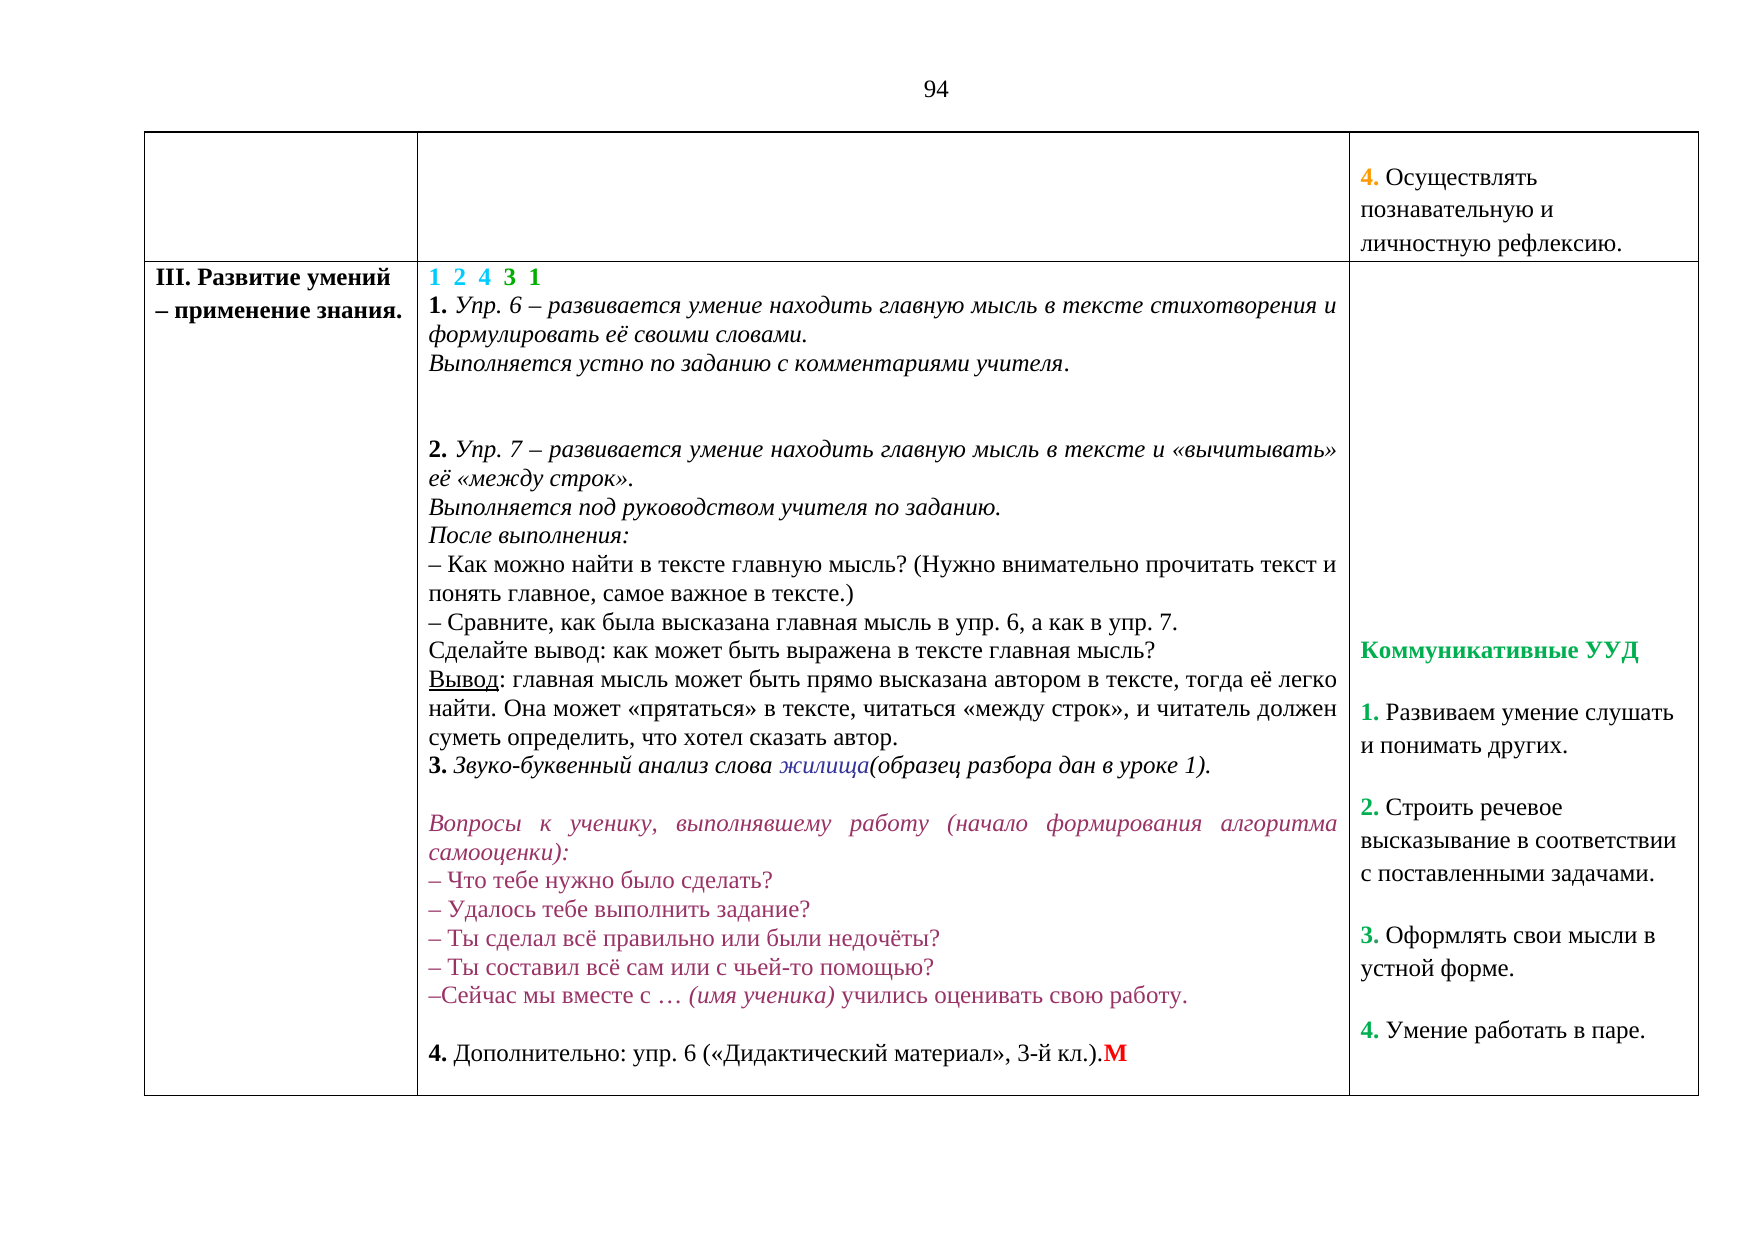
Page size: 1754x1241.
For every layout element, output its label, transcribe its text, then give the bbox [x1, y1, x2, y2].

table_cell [1350, 262, 1698, 1095]
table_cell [145, 262, 417, 1095]
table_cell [145, 133, 417, 261]
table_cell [418, 262, 1349, 1095]
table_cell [418, 133, 1349, 261]
